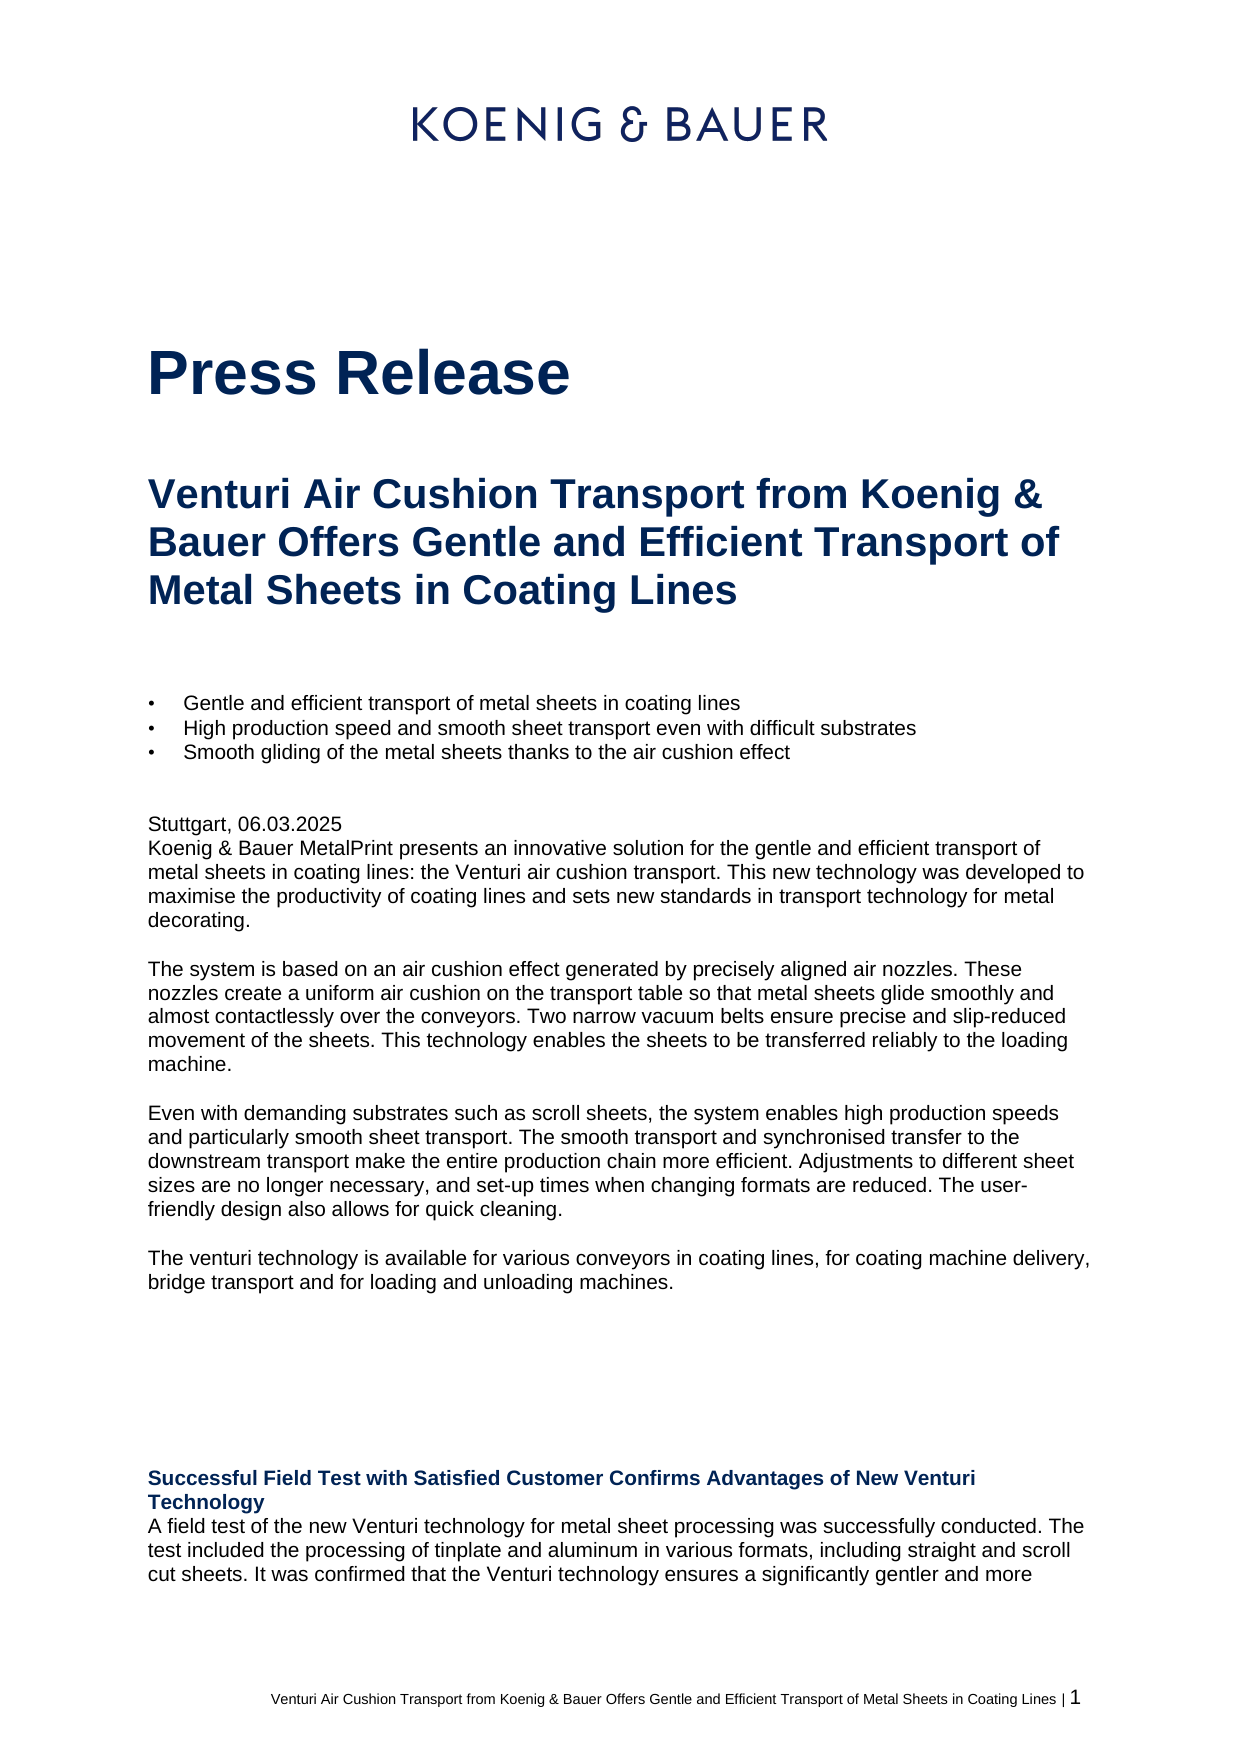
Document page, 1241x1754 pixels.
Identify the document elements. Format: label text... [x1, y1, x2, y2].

text Stuttgart, 06.03.2025 Koenig & Bauer MetalPrint presents an innovative solution for the gentle and efficient transport of metal sheets in coating lines: the Venturi air cushion transport. This new technology was developed to maximise the productivity of coating lines and sets new standards in transport technology for metal decorating. [148, 812, 1092, 931]
picture [413, 106, 828, 142]
subtitle Venturi Air Cushion Transport from Koenig & Bauer Offers Gentle and Efficient Transport of Metal Sheets in Coating Lines [148, 470, 1092, 614]
title Press Release [148, 336, 1092, 407]
text The system is based on an air cushion effect generated by precisely aligned air nozzles. These nozzles create a uniform air cushion on the transport table so that metal sheets glide smoothly and almost contactlessly over the conveyors. Two narrow vacuum belts ensure precise and slip-reduced movement of the sheets. This technology enables the sheets to be transferred reliably to the loading machine. [148, 956, 1092, 1076]
text The venturi technology is available for various conveyors in coating lines, for coating machine delivery, bridge transport and for loading and unloading machines. [148, 1246, 1092, 1294]
list Smooth gliding of the metal sheets thanks to the air cushion effect [148, 739, 1092, 764]
list Gentle and efficient transport of metal sheets in coating lines [148, 691, 1092, 715]
text Even with demanding substrates such as scroll sheets, the system enables high production speeds and particularly smooth sheet transport. The smooth transport and synchronised transfer to the downstream transport make the entire production chain more efficient. Adjustments to different sheet sizes are no longer necessary, and set-up times when changing formats are reduced. The user-friendly design also allows for quick cleaning. [148, 1101, 1092, 1221]
subtitle Successful Field Test with Satisfied Customer Confirms Advantages of New Venturi Technology [148, 1466, 1092, 1514]
list High production speed and smooth sheet transport even with difficult substrates [148, 715, 1092, 739]
